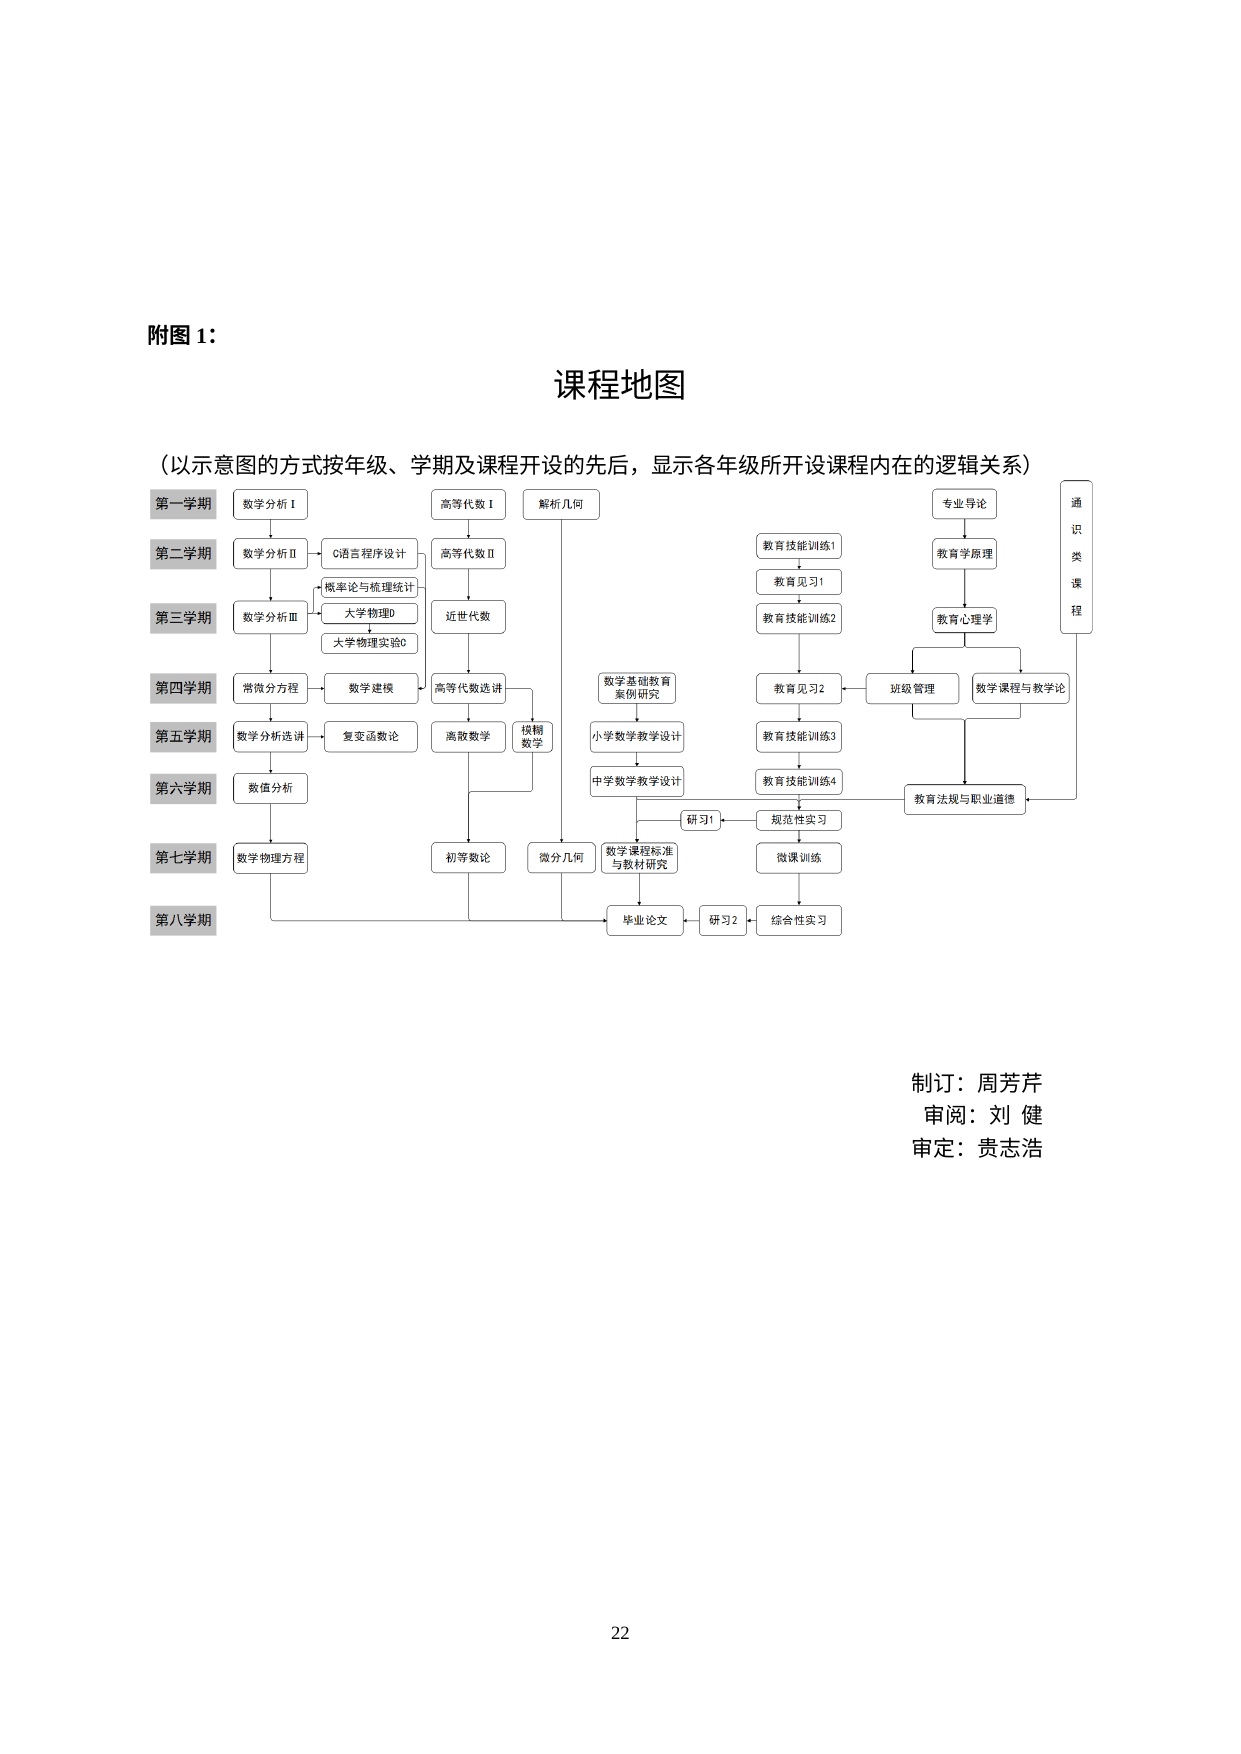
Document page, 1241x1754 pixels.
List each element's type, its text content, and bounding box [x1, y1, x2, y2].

text 附图1： [148, 318, 1092, 350]
text 制订：周芳芹 [148, 1065, 1042, 1098]
text （以示意图的方式按年级、学期及课程开设的先后，显示各年级所开设课程内在的逻辑关系） [148, 448, 1092, 480]
text 审定：贵志浩 [148, 1130, 1042, 1163]
text 审阅：刘 健 [148, 1098, 1042, 1130]
text 课程地图 [148, 350, 1092, 415]
picture [147, 480, 1093, 936]
